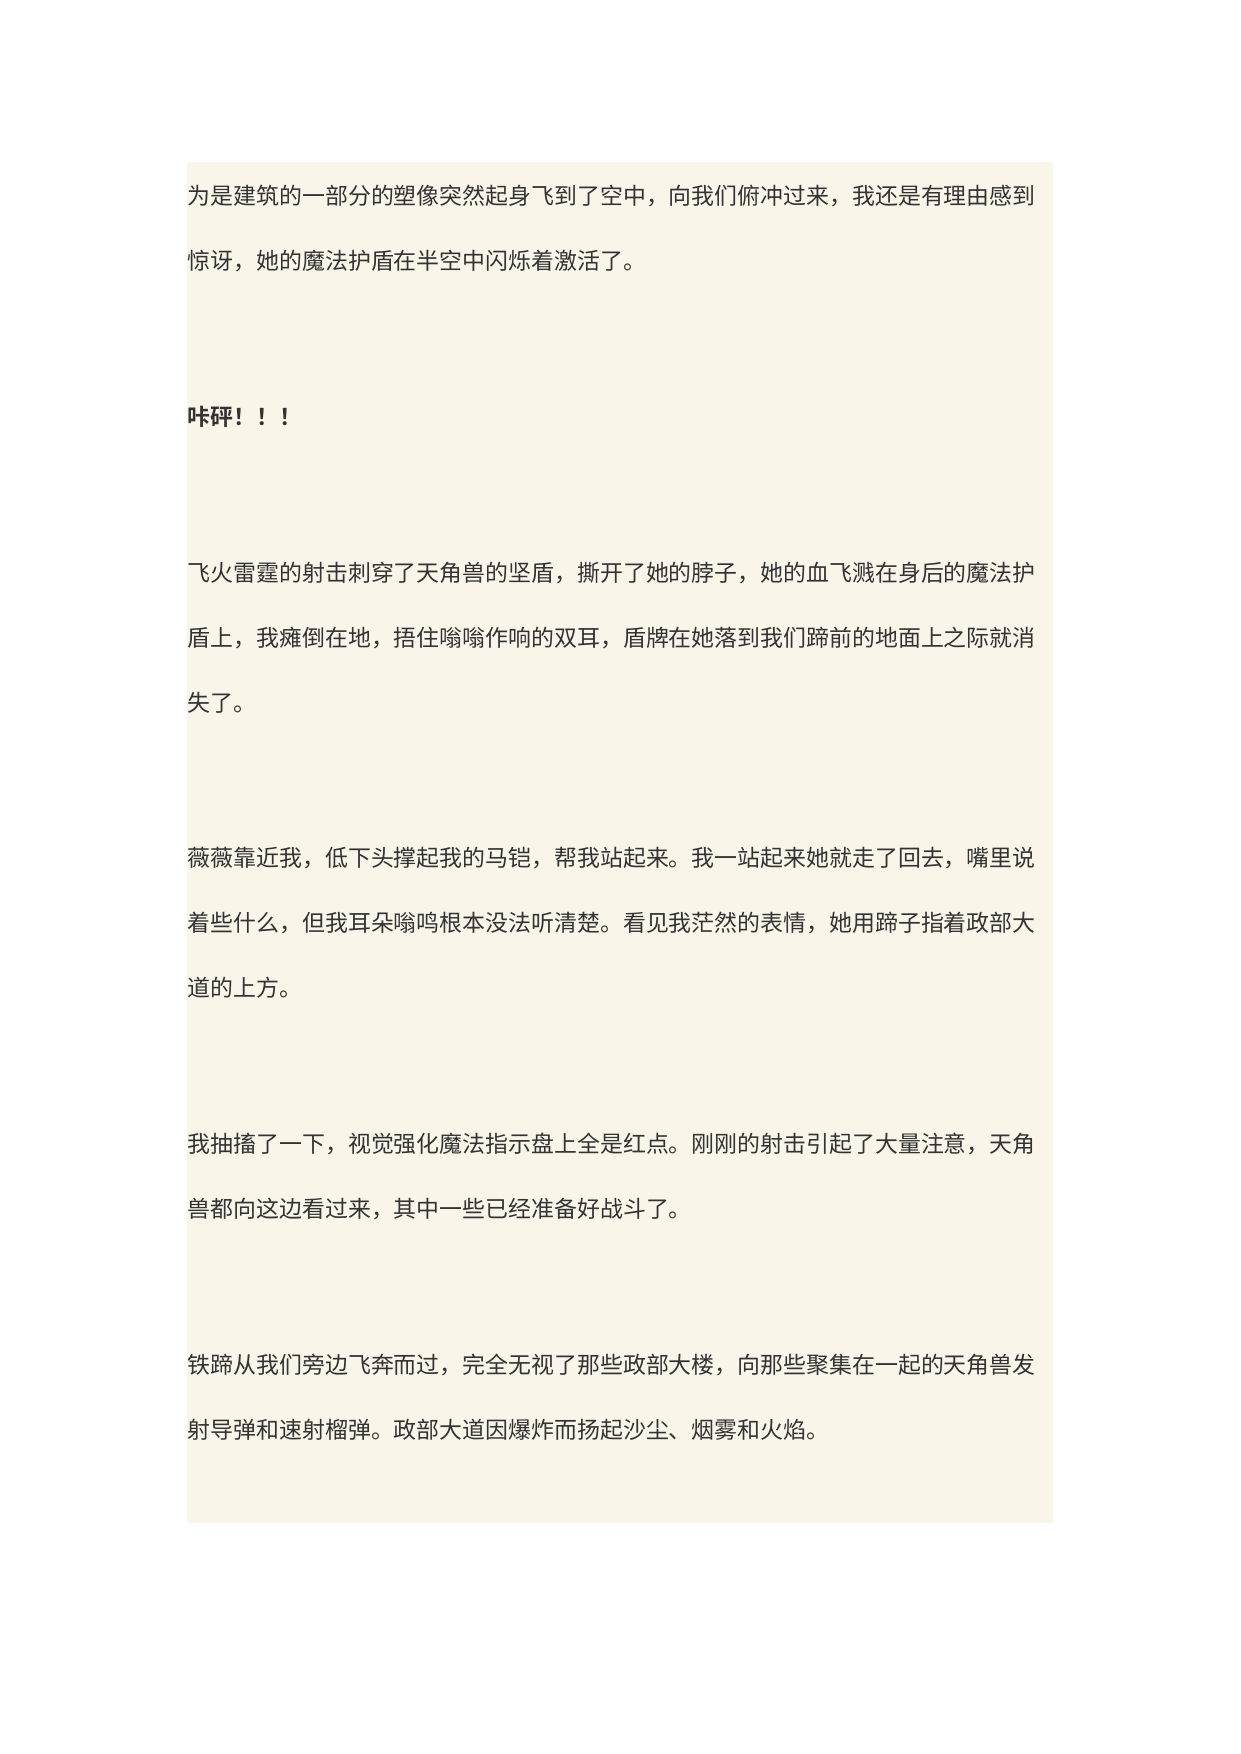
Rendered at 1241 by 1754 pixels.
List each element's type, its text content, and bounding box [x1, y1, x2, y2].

text 飞火雷霆的射击刺穿了天角兽的坚盾，撕开了她的脖子，她的血飞溅在身后的魔法护盾上，我瘫倒在地，捂住嗡嗡作响的双耳，盾牌在她落到我们蹄前的地面上之际就消失了。 [187, 539, 1053, 734]
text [187, 162, 1053, 292]
text 我抽搐了一下，视觉强化魔法指示盘上全是红点。刚刚的射击引起了大量注意，天角兽都向这边看过来，其中一些已经准备好战斗了。 [187, 1110, 1053, 1240]
text 咔砰！！！ [187, 383, 1053, 448]
text 铁蹄从我们旁边飞奔而过，完全无视了那些政部大楼，向那些聚集在一起的天角兽发射导弹和速射榴弹。政部大道因爆炸而扬起沙尘、烟雾和火焰。 [187, 1331, 1053, 1461]
text 薇薇靠近我，低下头撑起我的马铠，帮我站起来。我一站起来她就走了回去，嘴里说着些什么，但我耳朵嗡鸣根本没法听清楚。看见我茫然的表情，她用蹄子指着政部大道的上方。 [187, 824, 1053, 1019]
